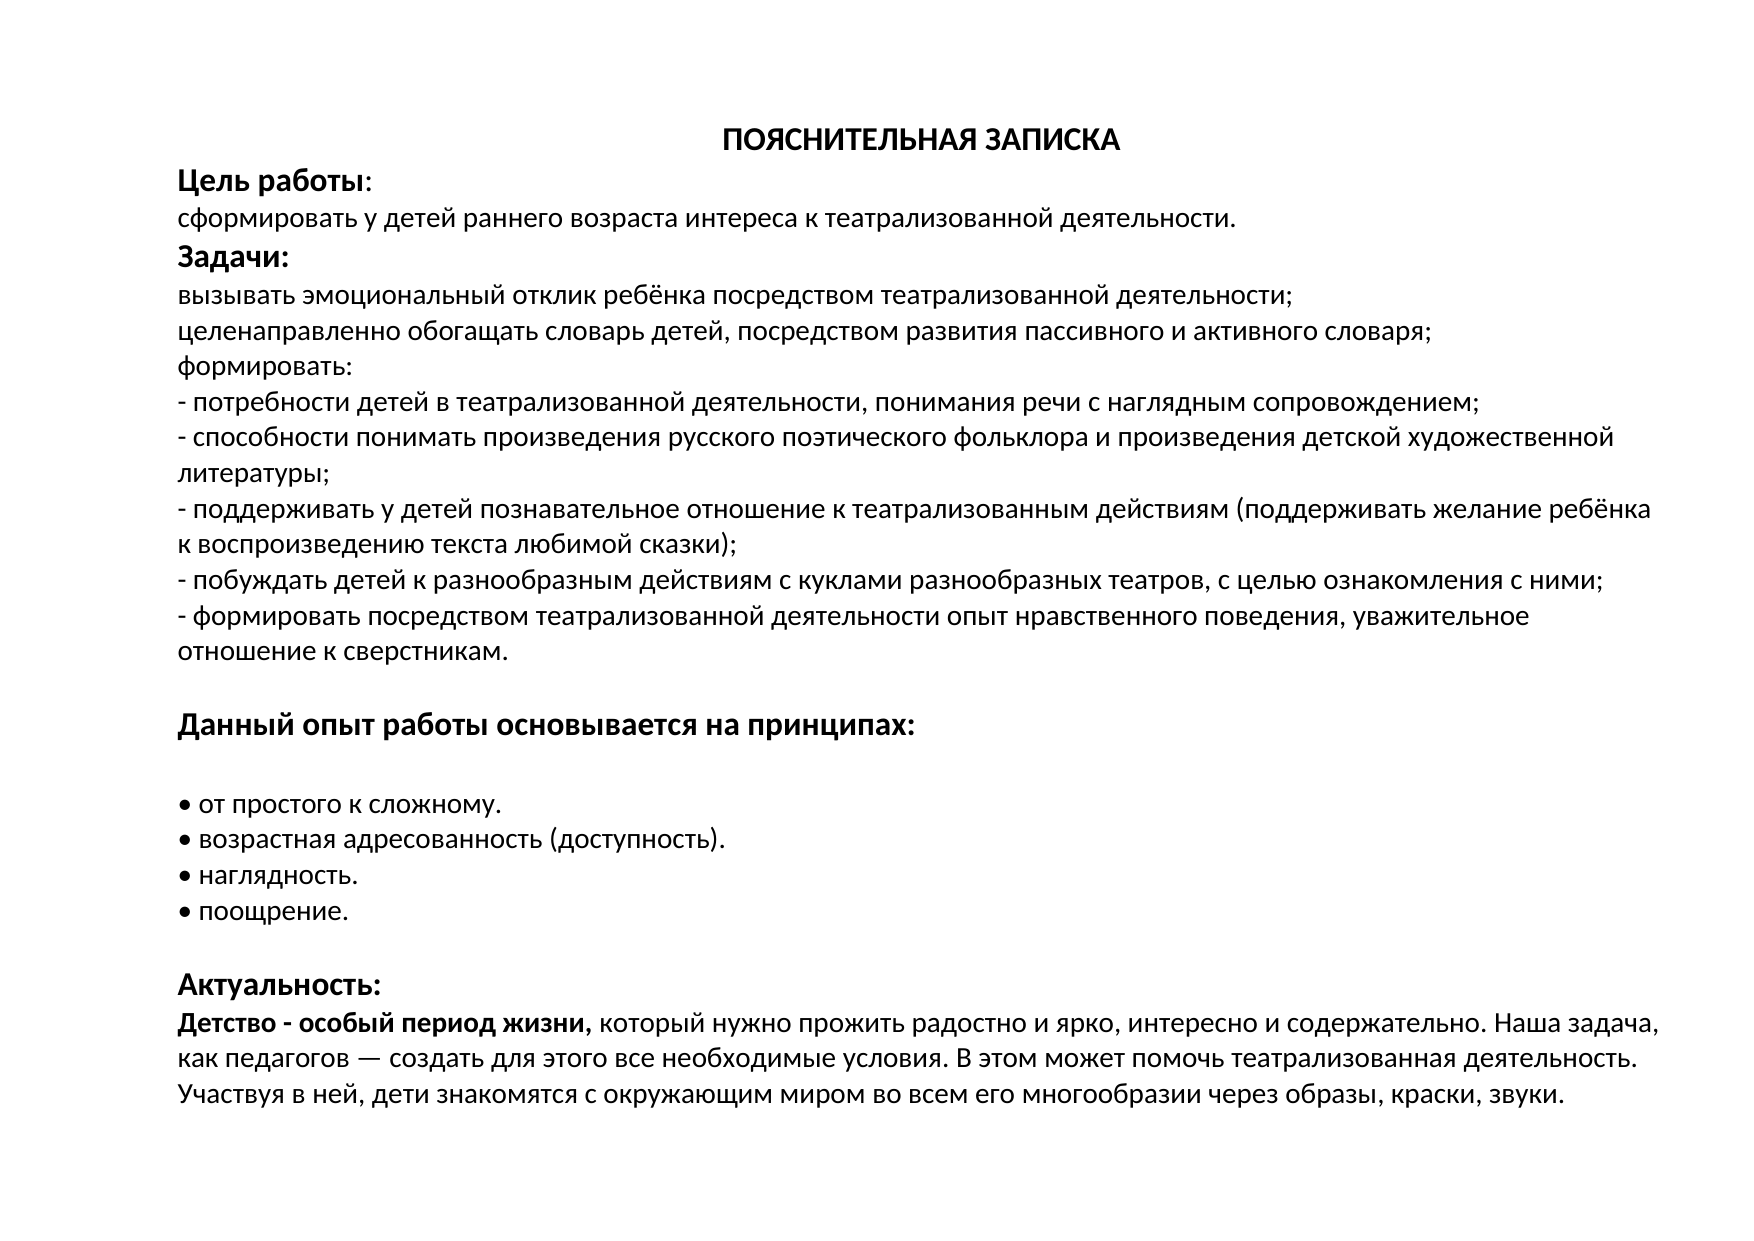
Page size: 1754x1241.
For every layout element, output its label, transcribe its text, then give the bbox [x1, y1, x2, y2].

text целенаправленно обогащать словарь детей, посредством развития пассивного и активного словаря; [177, 312, 1665, 347]
text сформировать у детей раннего возраста интереса к театрализованной деятельности. [177, 199, 1665, 235]
text • наглядность. [177, 856, 1665, 892]
text • возрастная адресованность (доступность). [177, 821, 1665, 856]
text Цель работы: [177, 159, 1665, 199]
text Актуальность: [177, 963, 1665, 1004]
text - потребности детей в театрализованной деятельности, понимания речи с наглядным сопровождением; [177, 383, 1665, 418]
text формировать: [177, 347, 1665, 383]
text Данный опыт работы основывается на принципах: [177, 703, 1665, 744]
text - способности понимать произведения русского поэтического фольклора и произведения детской художественной литературы; [177, 418, 1665, 490]
text вызывать эмоциональный отклик ребёнка посредством театрализованной деятельности; [177, 276, 1665, 312]
text • от простого к сложному. [177, 785, 1665, 821]
text Задачи: [177, 235, 1665, 276]
text - побуждать детей к разнообразным действиям с куклами разнообразных театров, с целью ознакомления с ними; [177, 561, 1665, 597]
text Детство - особый период жизни, который нужно прожить радостно и ярко, интересно и содержательно. Наша задача, как педагогов — создать для этого все необходимые условия. В этом может помочь театрализованная деятельность. Участвуя в ней, дети знакомятся с окружающим миром во всем его многообразии через образы, краски, звуки. [177, 1004, 1665, 1111]
text - поддерживать у детей познавательное отношение к театрализованным действиям (поддерживать желание ребёнка к воспроизведению текста любимой сказки); [177, 490, 1665, 561]
text ПОЯСНИТЕЛЬНАЯ ЗАПИСКА [177, 118, 1665, 159]
text • поощрение. [177, 892, 1665, 927]
text - формировать посредством театрализованной деятельности опыт нравственного поведения, уважительное отношение к сверстникам. [177, 597, 1665, 668]
